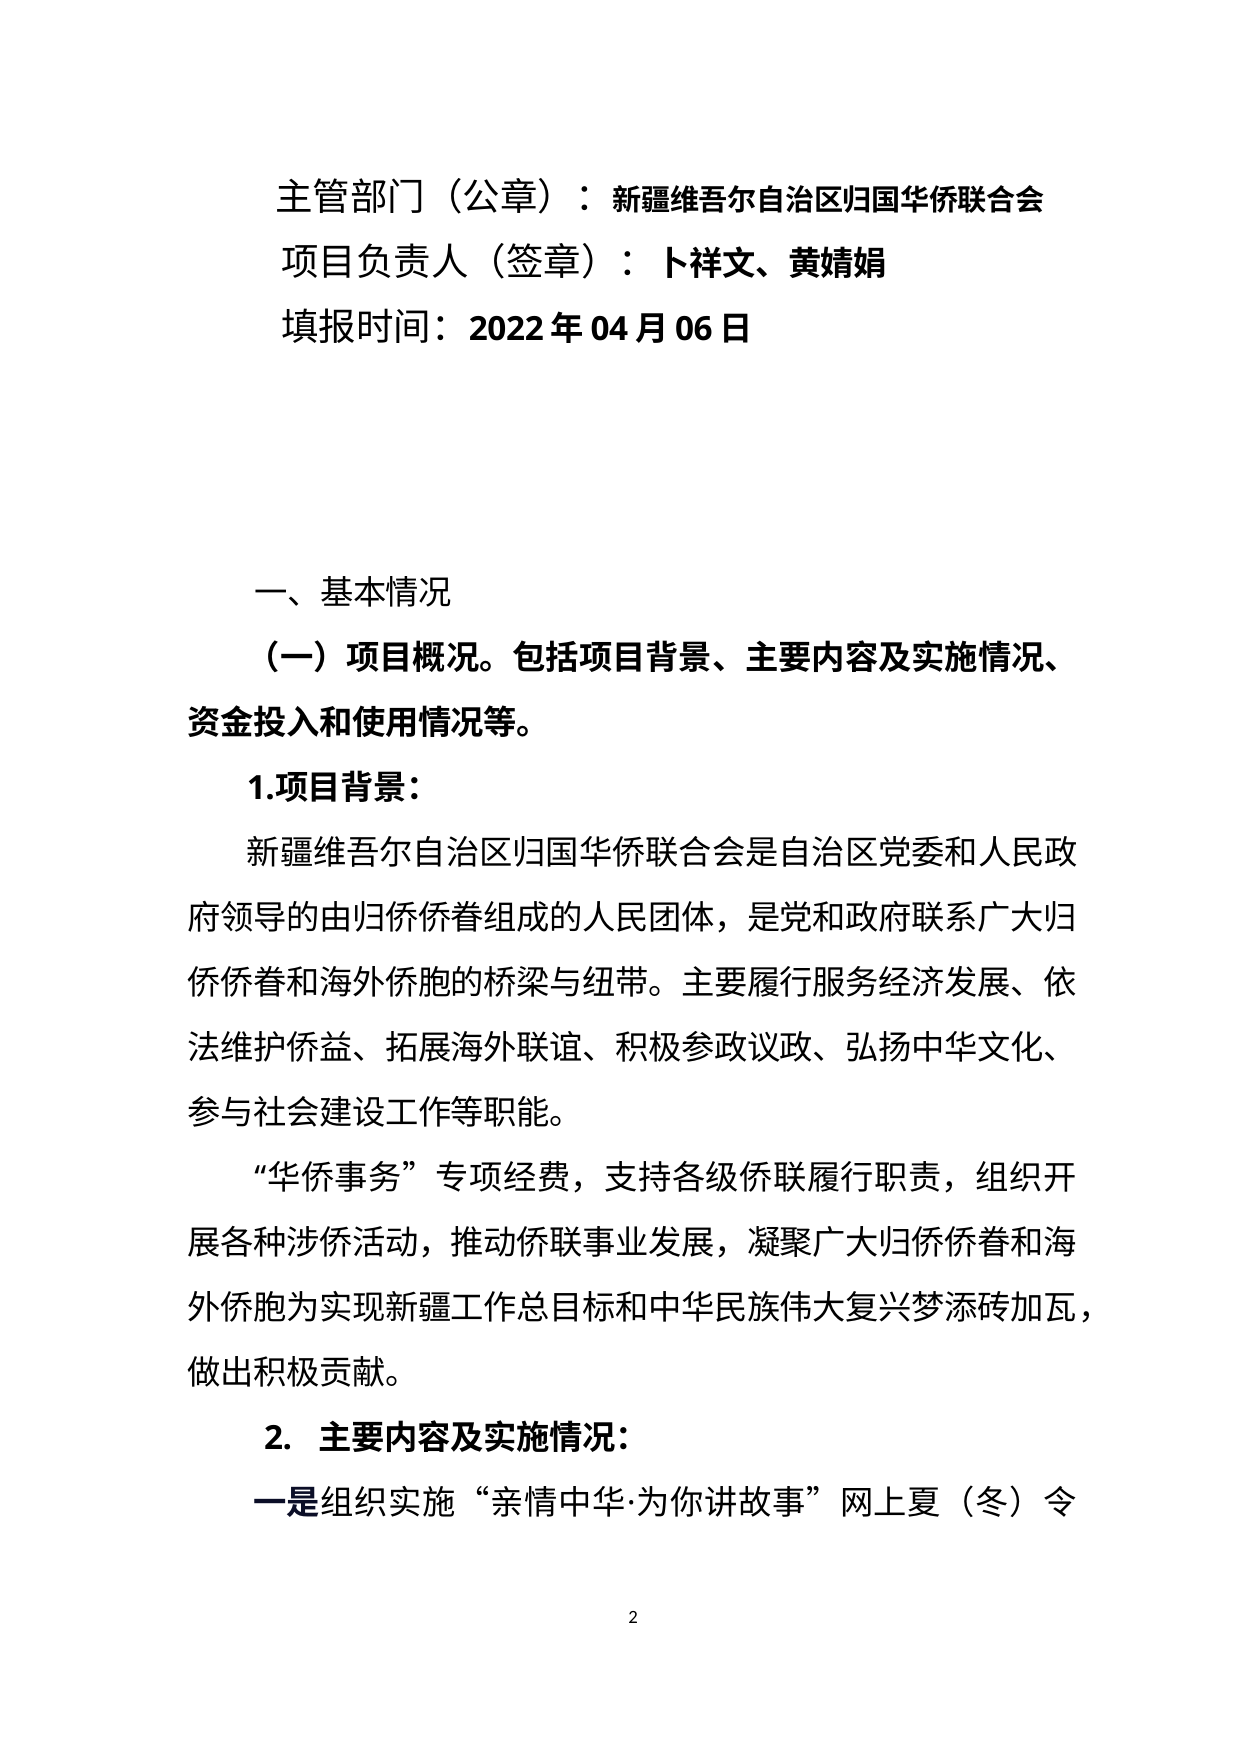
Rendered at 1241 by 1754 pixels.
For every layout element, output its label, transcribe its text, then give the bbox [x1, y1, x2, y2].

text 新疆维吾尔自治区归国华侨联合会是自治区党委和人民政府领导的由归侨侨眷组成的人民团体，是党和政府联系广大归侨侨眷和海外侨胞的桥梁与纽带。主要履行服务经济发展、依法维护侨益、拓展海外联谊、积极参政议政、弘扬中华文化、参与社会建设工作等职能。 [187, 817, 1078, 1142]
text 填报时间：2022年04月06日 [187, 292, 1078, 357]
text 一、基本情况 [187, 557, 1078, 622]
text 项目负责人（签章）：卜祥文、黄婧娟 [187, 227, 1078, 292]
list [187, 1467, 1078, 1532]
text 主管部门（公章）：新疆维吾尔自治区归国华侨联合会 [216, 162, 1078, 227]
text “华侨事务”专项经费，支持各级侨联履行职责，组织开展各种涉侨活动，推动侨联事业发展，凝聚广大归侨侨眷和海外侨胞为实现新疆工作总目标和中华民族伟大复兴梦添砖加瓦，做出积极贡献。 [187, 1142, 1078, 1402]
list 主要内容及实施情况： [199, 1402, 1078, 1467]
text 1.项目背景： [187, 752, 1078, 817]
text （一）项目概况。包括项目背景、主要内容及实施情况、资金投入和使用情况等。 [187, 622, 1078, 752]
